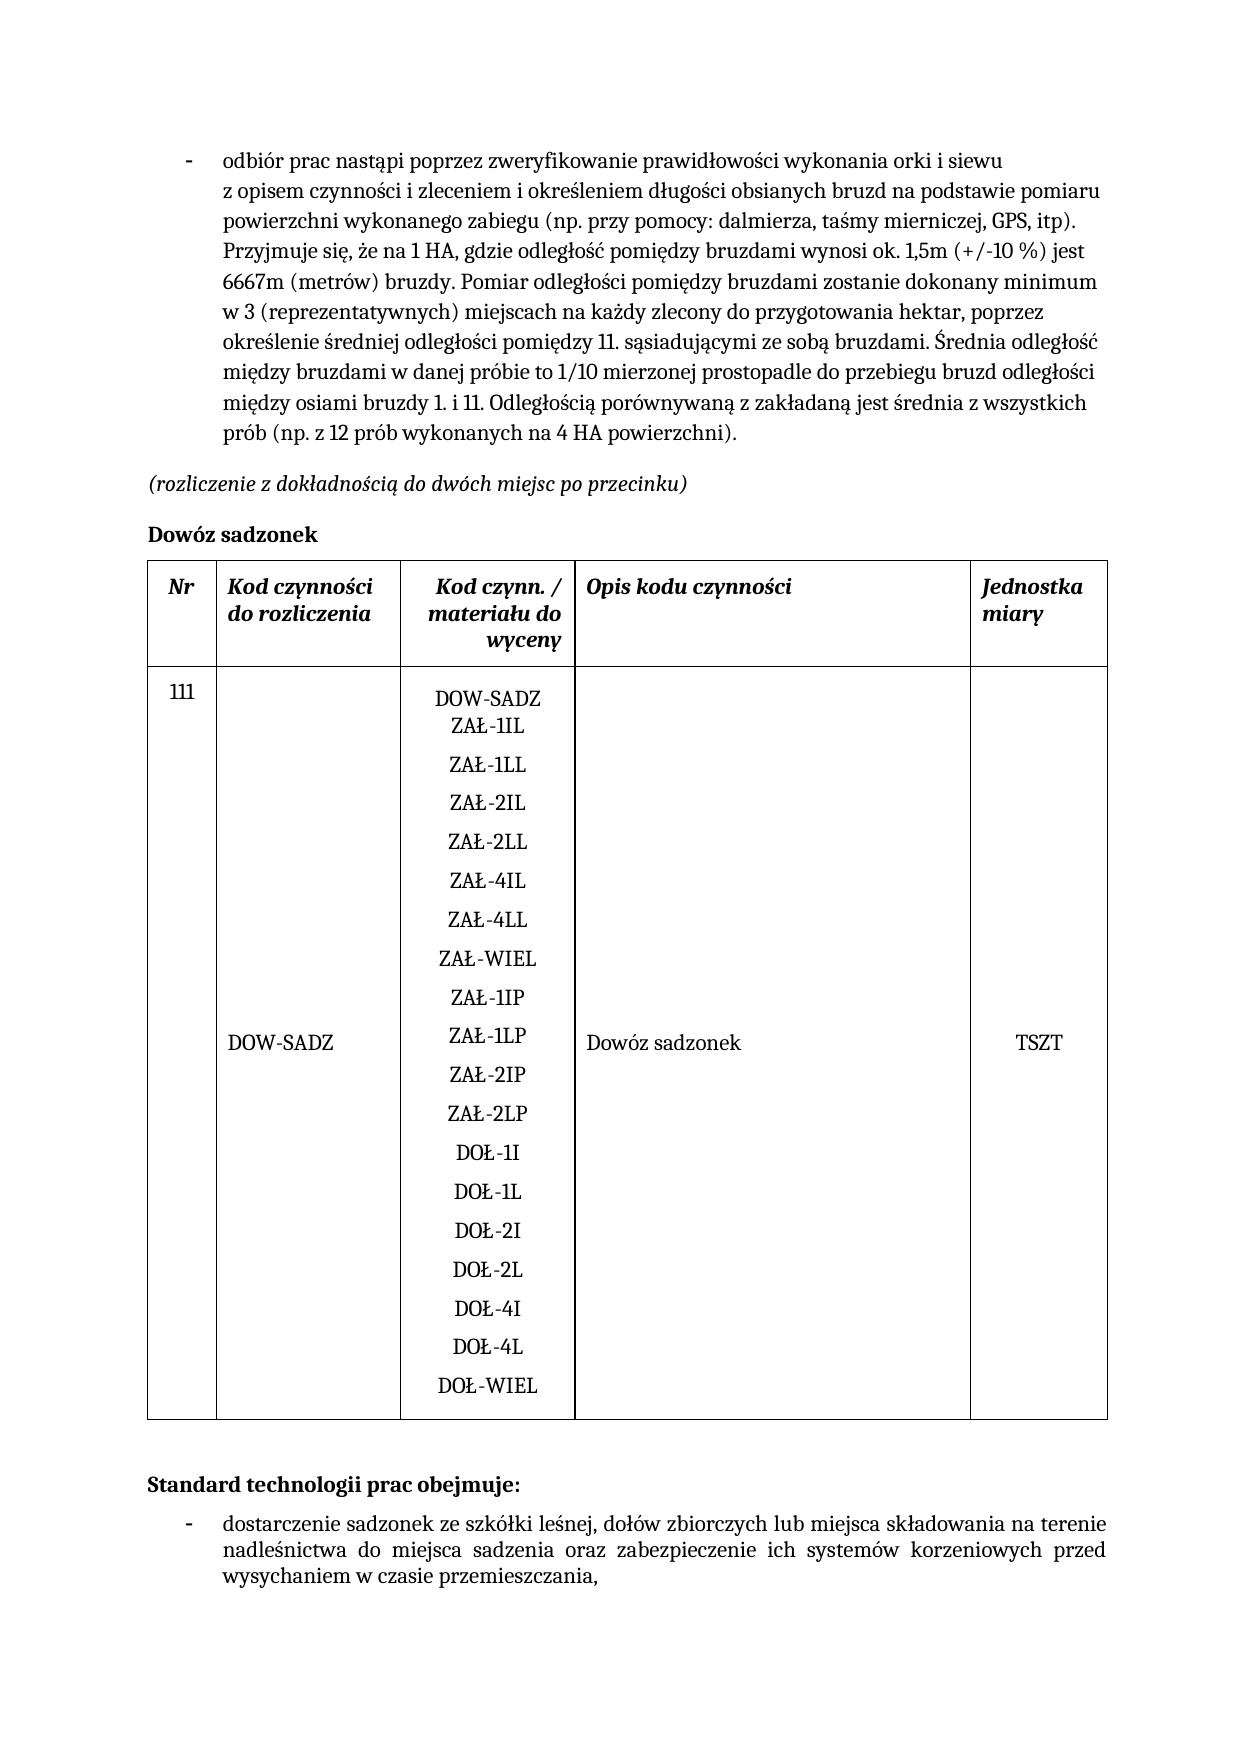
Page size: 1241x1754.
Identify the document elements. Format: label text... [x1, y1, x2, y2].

text (rozliczenie z dokładnością do dwóch miejsc po przecinku) [148, 471, 1107, 497]
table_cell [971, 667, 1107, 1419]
text Dowóz sadzonek [148, 522, 1107, 548]
list dostarczenie sadzonek ze szkółki leśnej, dołów zbiorczych lub miejsca składowania na terenie nadleśnictwa do miejsca sadzenia oraz zabezpieczenie ich systemów korzeniowych przed wysychaniem w czasie przemieszczania, [185, 1510, 1107, 1589]
text Standard technologii prac obejmuje: [148, 1471, 1107, 1498]
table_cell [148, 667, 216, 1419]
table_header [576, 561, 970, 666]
list odbiór prac nastąpi poprzez zweryfikowanie prawidłowości wykonania orki i siewu z opisem czynności i zleceniem i określeniem długości obsianych bruzd na podstawie pomiaru powierzchni wykonanego zabiegu (np. przy pomocy: dalmierza, taśmy mierniczej, GPS, itp). Przyjmuje się, że na 1 HA, gdzie odległość pomiędzy bruzdami wynosi ok. 1,5m (+/-10 %) jest 6667m (metrów) bruzdy. Pomiar odległości pomiędzy bruzdami zostanie dokonany minimum w 3 (reprezentatywnych) miejscach na każdy zlecony do przygotowania hektar, poprzez określenie średniej odległości pomiędzy 11. sąsiadującymi ze sobą bruzdami. Średnia odległość między bruzdami w danej próbie to 1/10 mierzonej prostopadle do przebiegu bruzd odległości między osiami bruzdy 1. i 11. Odległością porównywaną z zakładaną jest średnia z wszystkich prób (np. z 12 prób wykonanych na 4 HA powierzchni). [185, 148, 1107, 446]
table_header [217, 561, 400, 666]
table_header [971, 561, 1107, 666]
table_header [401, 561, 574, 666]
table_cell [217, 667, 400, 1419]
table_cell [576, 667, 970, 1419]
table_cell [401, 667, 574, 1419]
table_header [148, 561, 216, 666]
